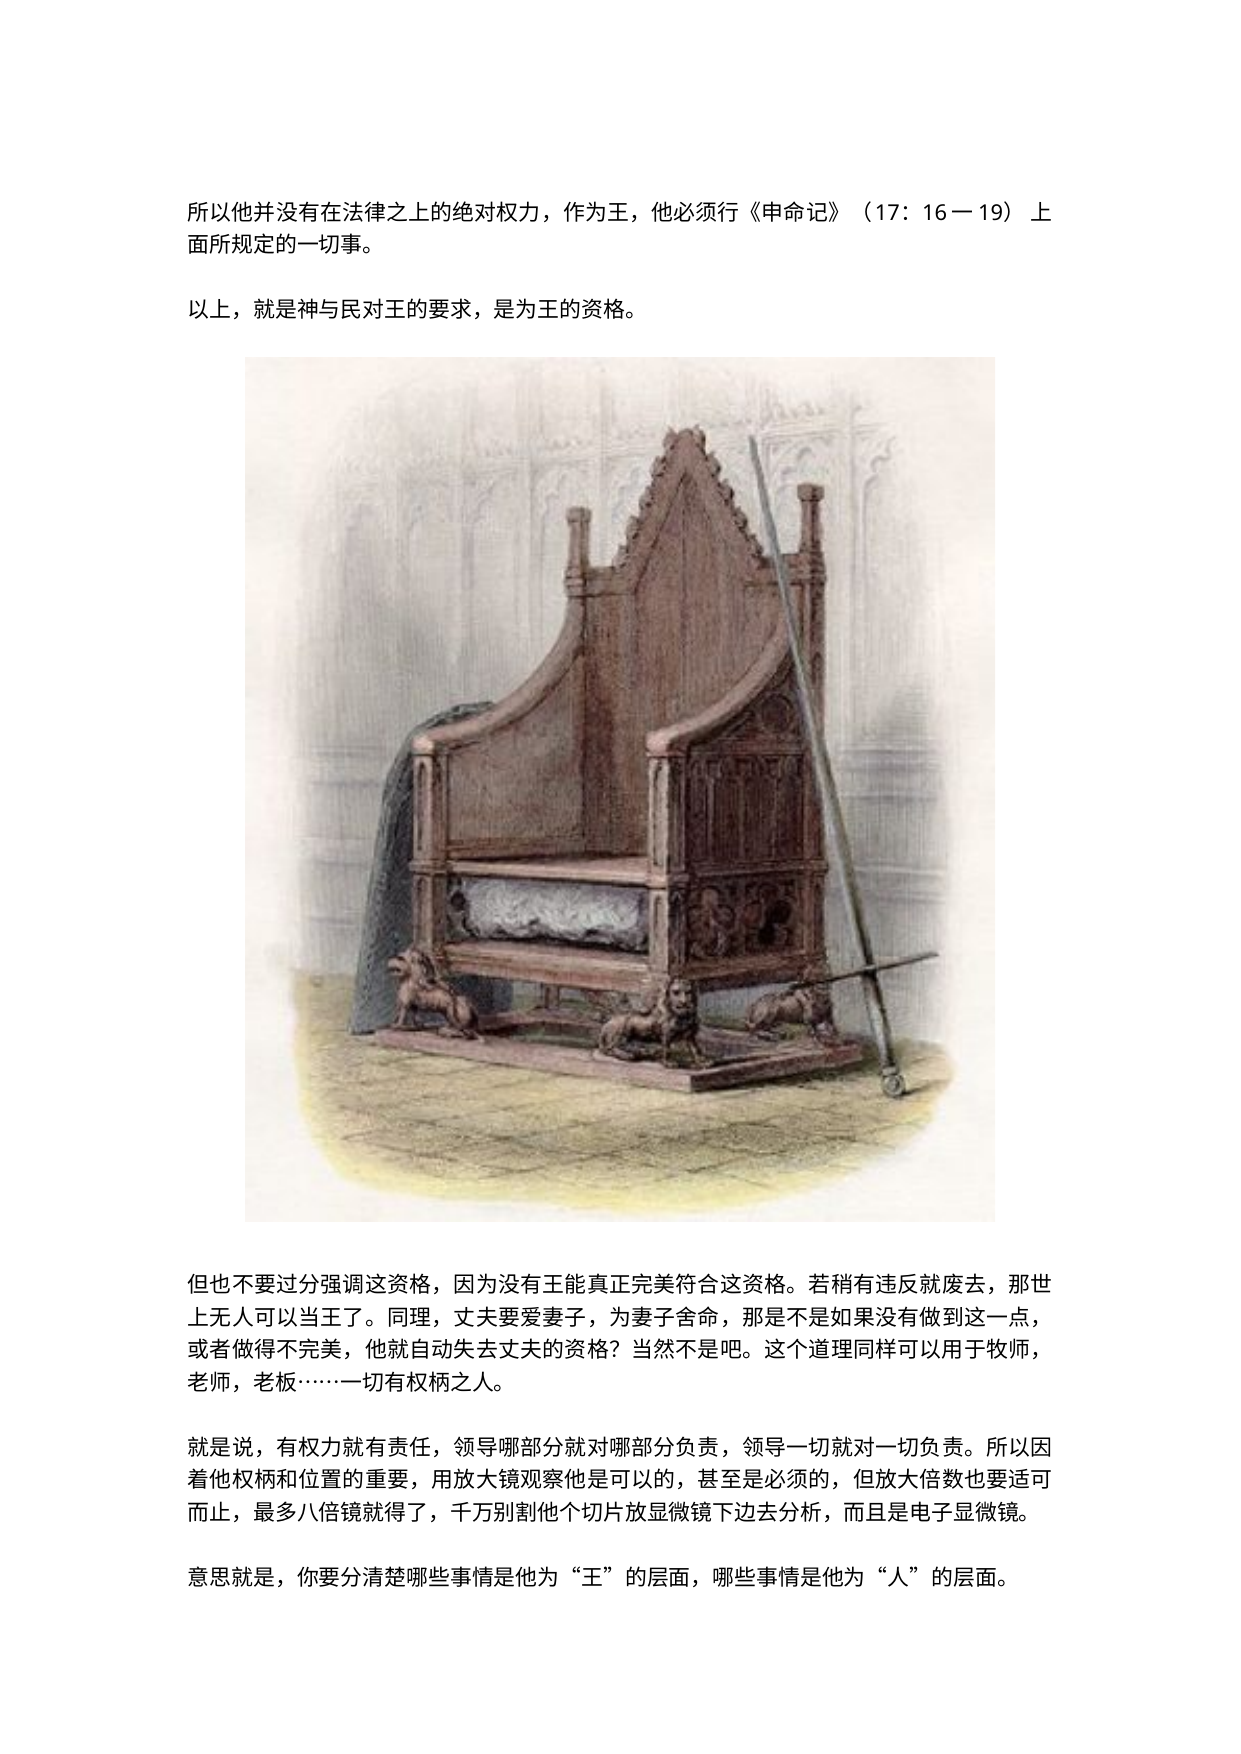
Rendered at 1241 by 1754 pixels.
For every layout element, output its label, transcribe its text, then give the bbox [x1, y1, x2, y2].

text 就是说，有权力就有责任，领导哪部分就对哪部分负责，领导一切就对一切负责。所以因着他权柄和位置的重要，用放大镜观察他是可以的，甚至是必须的，但放大倍数也要适可而止，最多八倍镜就得了，千万别割他个切片放显微镜下边去分析，而且是电子显微镜。 [187, 1429, 1053, 1527]
picture [245, 357, 995, 1222]
text 但也不要过分强调这资格，因为没有王能真正完美符合这资格。若稍有违反就废去，那世上无人可以当王了。同理，丈夫要爱妻子，为妻子舍命，那是不是如果没有做到这一点，或者做得不完美，他就自动失去丈夫的资格？当然不是吧。这个道理同样可以用于牧师，老师，老板……一切有权柄之人。 [187, 1267, 1053, 1397]
text 以上，就是神与民对王的要求，是为王的资格。 [187, 292, 1053, 324]
text 所以他并没有在法律之上的绝对权力，作为王，他必须行《申命记》（17：16一19） 上面所规定的一切事。 [187, 194, 1053, 259]
text 意思就是，你要分清楚哪些事情是他为“王”的层面，哪些事情是他为“人”的层面。 [187, 1559, 1053, 1592]
